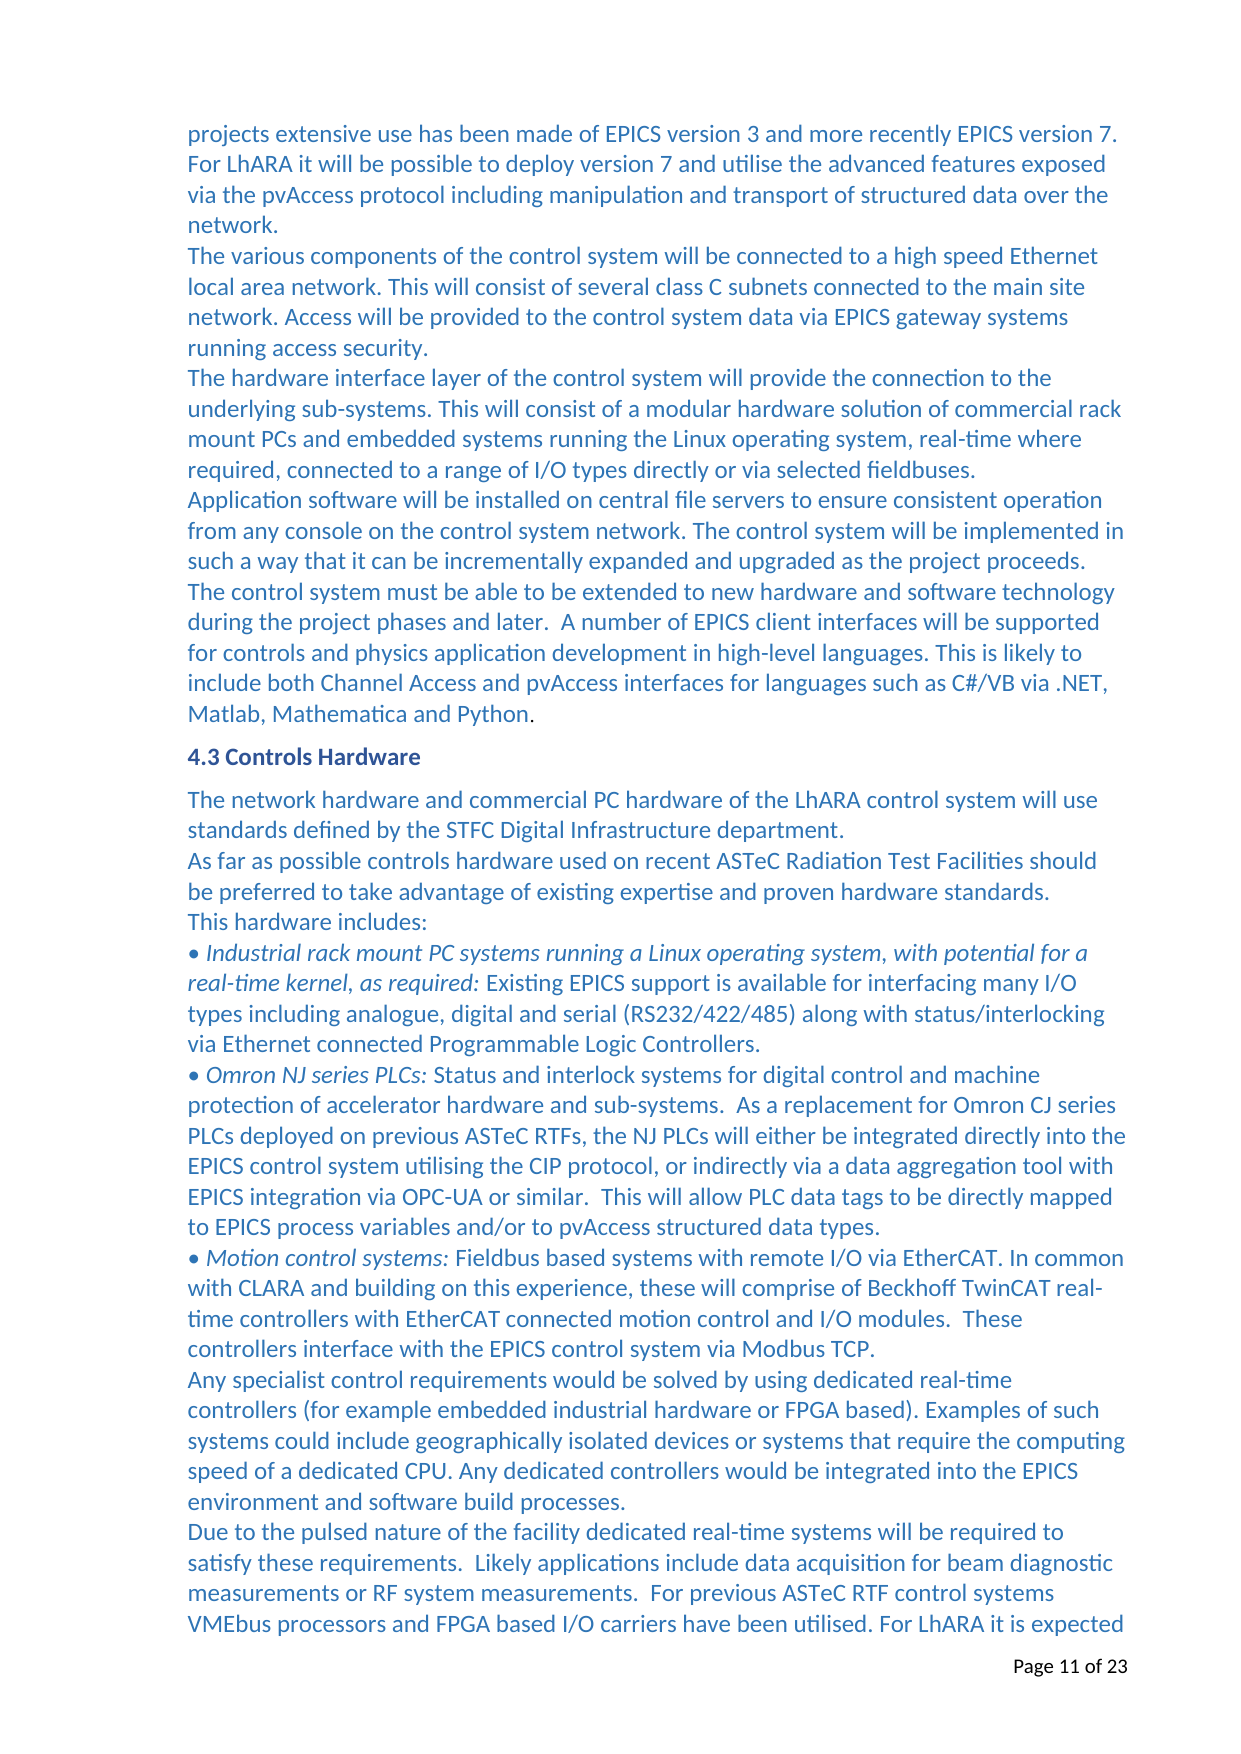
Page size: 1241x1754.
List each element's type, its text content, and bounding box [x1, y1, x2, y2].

text • Motion control systems: Fieldbus based systems with remote I/O via EtherCAT. In common with CLARA and building on this experience, these will comprise of Beckhoff TwinCAT real-time controllers with EtherCAT connected motion control and I/O modules. These controllers interface with the EPICS control system via Modbus TCP. [187, 1242, 1128, 1364]
text • Omron NJ series PLCs: Status and interlock systems for digital control and machine protection of accelerator hardware and sub-systems. As a replacement for Omron CJ series PLCs deployed on previous ASTeC RTFs, the NJ PLCs will either be integrated directly into the EPICS control system utilising the CIP protocol, or indirectly via a data aggregation tool with EPICS integration via OPC-UA or similar. This will allow PLC data tags to be directly mapped to EPICS process variables and/or to pvAccess structured data types. [187, 1059, 1128, 1242]
text The hardware interface layer of the control system will provide the connection to the underlying sub-systems. This will consist of a modular hardware solution of commercial rack mount PCs and embedded systems running the Linux operating system, real-time where required, connected to a range of I/O types directly or via selected fieldbuses. [187, 362, 1128, 484]
text The various components of the control system will be connected to a high speed Ethernet local area network. This will consist of several class C subnets connected to the main site network. Access will be provided to the control system data via EPICS gateway systems running access security. [187, 240, 1128, 362]
text This hardware includes: [187, 906, 1128, 937]
text • Industrial rack mount PC systems running a Linux operating system, with potential for a real-time kernel, as required: Existing EPICS support is available for interfacing many I/O types including analogue, digital and serial (RS232/422/485) along with status/interlocking via Ethernet connected Programmable Logic Controllers. [187, 937, 1128, 1059]
text The network hardware and commercial PC hardware of the LhARA control system will use standards defined by the STFC Digital Infrastructure department. [187, 784, 1128, 845]
text Application software will be installed on central file servers to ensure consistent operation from any console on the control system network. The control system will be implemented in such a way that it can be incrementally expanded and upgraded as the project proceeds. The control system must be able to be extended to new hardware and software technology during the project phases and later. A number of EPICS client interfaces will be supported for controls and physics application development in high-level languages. This is likely to include both Channel Access and pvAccess interfaces for languages such as C#/VB via .NET, Matlab, Mathematica and Python. [187, 484, 1128, 728]
text Any specialist control requirements would be solved by using dedicated real-time controllers (for example embedded industrial hardware or FPGA based). Examples of such systems could include geographically isolated devices or systems that require the computing speed of a dedicated CPU. Any dedicated controllers would be integrated into the EPICS environment and software build processes. [187, 1364, 1128, 1517]
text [187, 118, 1128, 240]
text 4.3 Controls Hardware [187, 741, 1128, 772]
text As far as possible controls hardware used on recent ASTeC Radiation Test Facilities should be preferred to take advantage of existing expertise and proven hardware standards. [187, 845, 1128, 906]
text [187, 1517, 1128, 1639]
